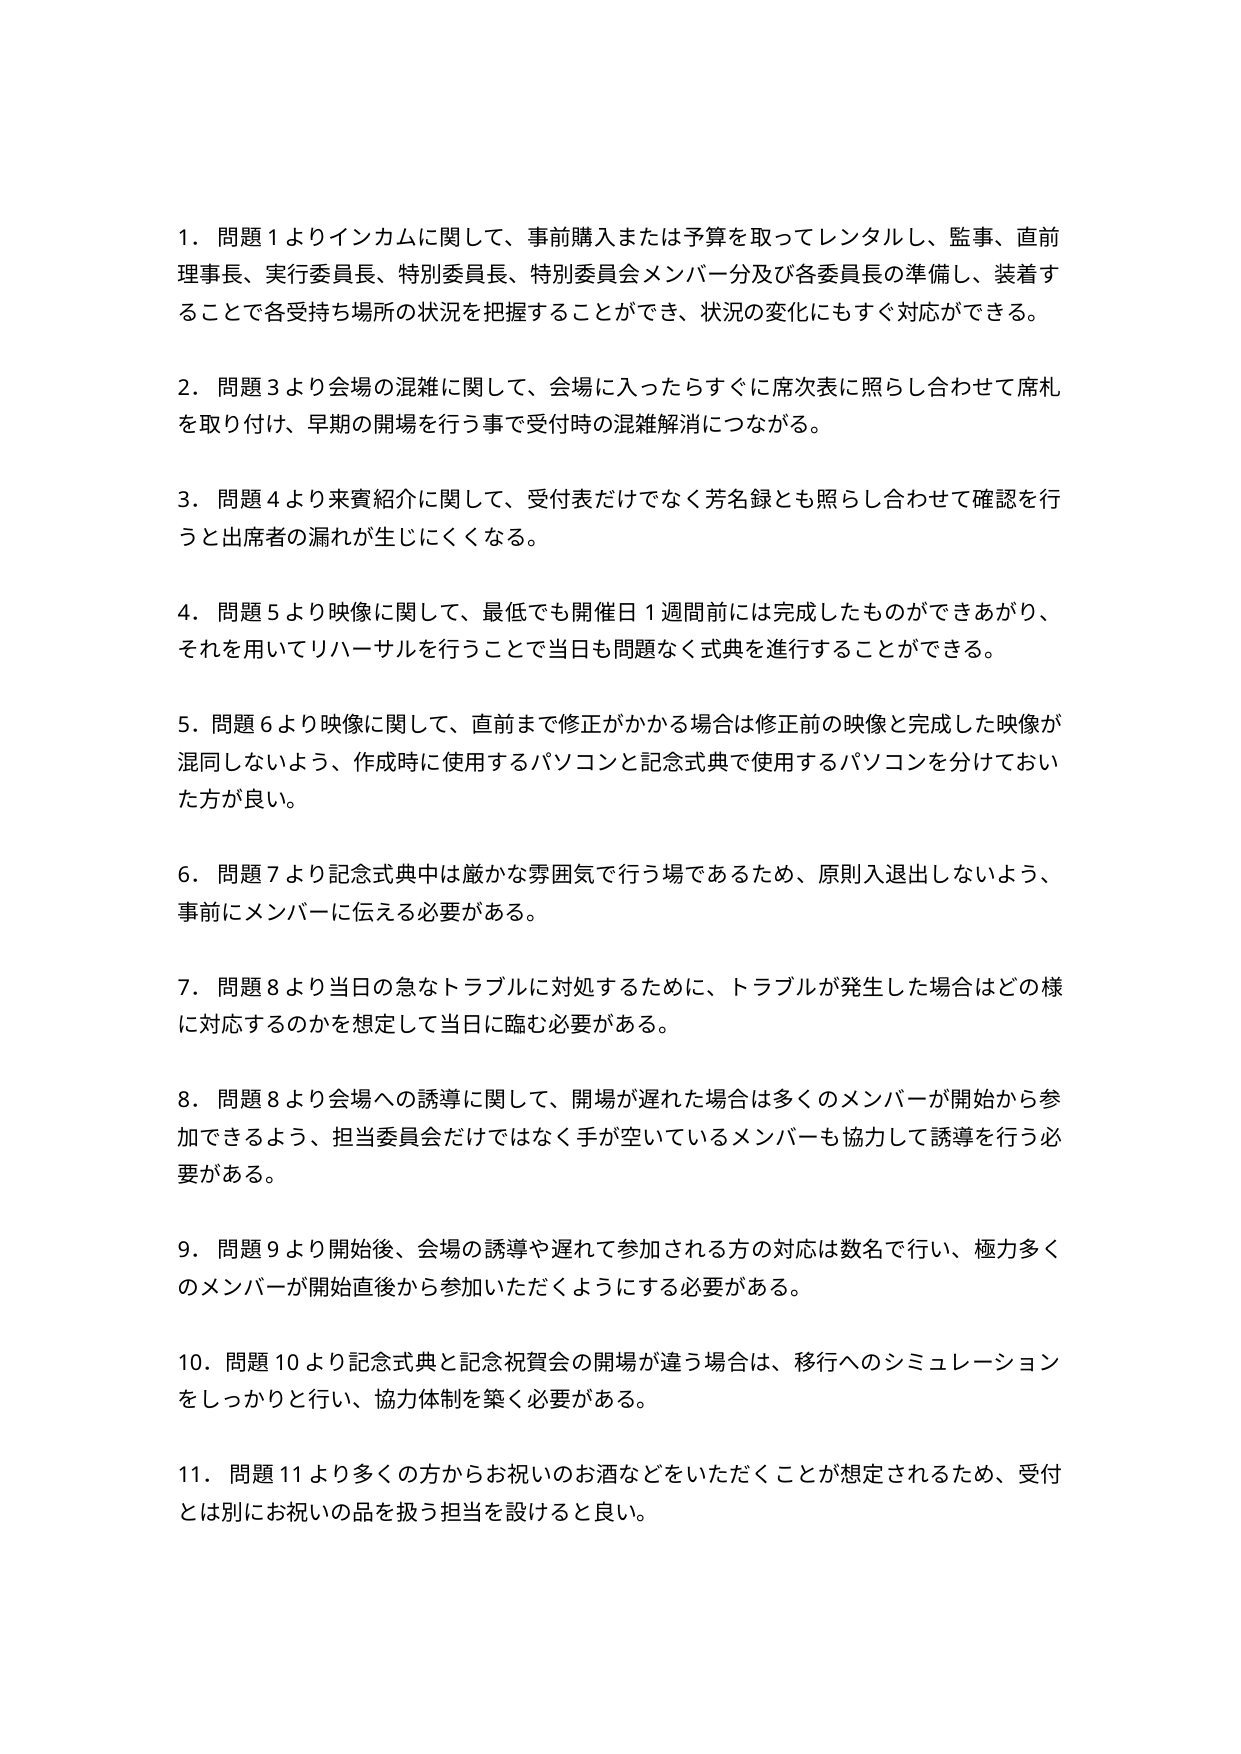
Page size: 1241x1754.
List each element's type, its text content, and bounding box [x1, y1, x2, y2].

text 2． 問題3より会場の混雑に関して、会場に入ったらすぐに席次表に照らし合わせて席札を取り付け、早期の開場を行う事で受付時の混雑解消につながる。 [177, 367, 1063, 442]
text 3． 問題4より来賓紹介に関して、受付表だけでなく芳名録とも照らし合わせて確認を行うと出席者の漏れが生じにくくなる。 [177, 479, 1063, 554]
text 7． 問題8より当日の急なトラブルに対処するために、トラブルが発生した場合はどの様に対応するのかを想定して当日に臨む必要がある。 [177, 967, 1063, 1042]
text 10．問題10より記念式典と記念祝賀会の開場が違う場合は、移行へのシミュレーションをしっかりと行い、協力体制を築く必要がある。 [177, 1342, 1063, 1417]
text 9． 問題9より開始後、会場の誘導や遅れて参加される方の対応は数名で行い、極力多くのメンバーが開始直後から参加いただくようにする必要がある。 [177, 1229, 1063, 1304]
text 4． 問題5より映像に関して、最低でも開催日1週間前には完成したものができあがり、それを用いてリハーサルを行うことで当日も問題なく式典を進行することができる。 [177, 592, 1063, 667]
text 1． 問題1よりインカムに関して、事前購入または予算を取ってレンタルし、監事、直前理事長、実行委員長、特別委員長、特別委員会メンバー分及び各委員長の準備し、装着することで各受持ち場所の状況を把握することができ、状況の変化にもすぐ対応ができる。 [177, 217, 1063, 329]
text 5．問題6より映像に関して、直前まで修正がかかる場合は修正前の映像と完成した映像が混同しないよう、作成時に使用するパソコンと記念式典で使用するパソコンを分けておいた方が良い。 [177, 704, 1063, 817]
text 11． 問題11より多くの方からお祝いのお酒などをいただくことが想定されるため、受付とは別にお祝いの品を扱う担当を設けると良い。 [177, 1454, 1063, 1529]
text 6． 問題7より記念式典中は厳かな雰囲気で行う場であるため、原則入退出しないよう、事前にメンバーに伝える必要がある。 [177, 854, 1063, 929]
text 8． 問題8より会場への誘導に関して、開場が遅れた場合は多くのメンバーが開始から参加できるよう、担当委員会だけではなく手が空いているメンバーも協力して誘導を行う必要がある。 [177, 1079, 1063, 1192]
